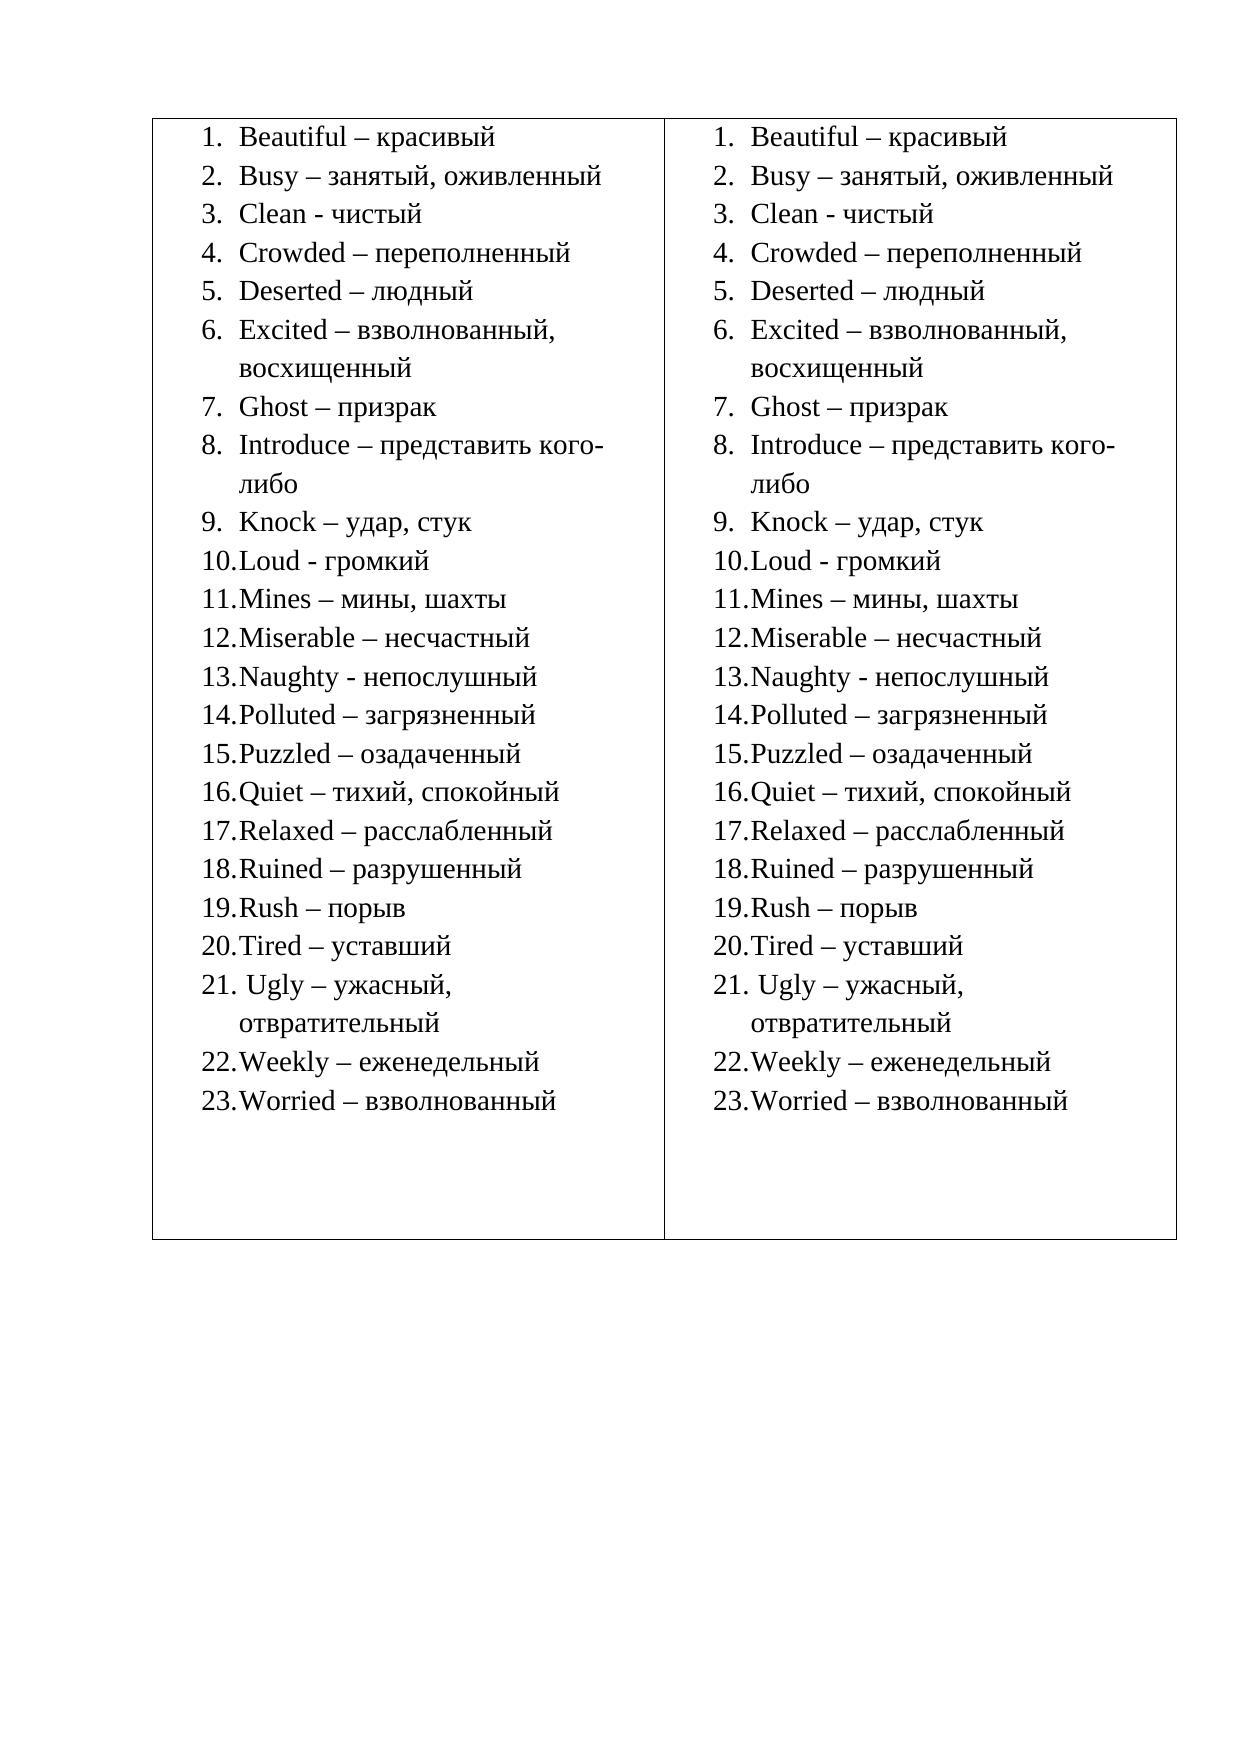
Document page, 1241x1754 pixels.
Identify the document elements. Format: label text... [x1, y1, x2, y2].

table_header Beautiful – красивый Busy – занятый, оживленный Clean - чистый Crowded – переполненный Deserted – людный Excited – взволнованный, восхищенный Ghost – призрак Introduce – представить кого-либо Knock – удар, стук Loud - громкий Mines – мины, шахты Miserable – несчастный Naughty - непослушный Polluted – загрязненный Puzzled – озадаченный Quiet – тихий, спокойный Relaxed – расслабленный Ruined – разрушенный Rush – порыв Tired – уставший Ugly – ужасный, отвратительный Weekly – еженедельный Worried – взволнованный [153, 119, 664, 1239]
table_header Beautiful – красивый Busy – занятый, оживленный Clean - чистый Crowded – переполненный Deserted – людный Excited – взволнованный, восхищенный Ghost – призрак Introduce – представить кого-либо Knock – удар, стук Loud - громкий Mines – мины, шахты Miserable – несчастный Naughty - непослушный Polluted – загрязненный Puzzled – озадаченный Quiet – тихий, спокойный Relaxed – расслабленный Ruined – разрушенный Rush – порыв Tired – уставший Ugly – ужасный, отвратительный Weekly – еженедельный Worried – взволнованный [665, 119, 1176, 1239]
